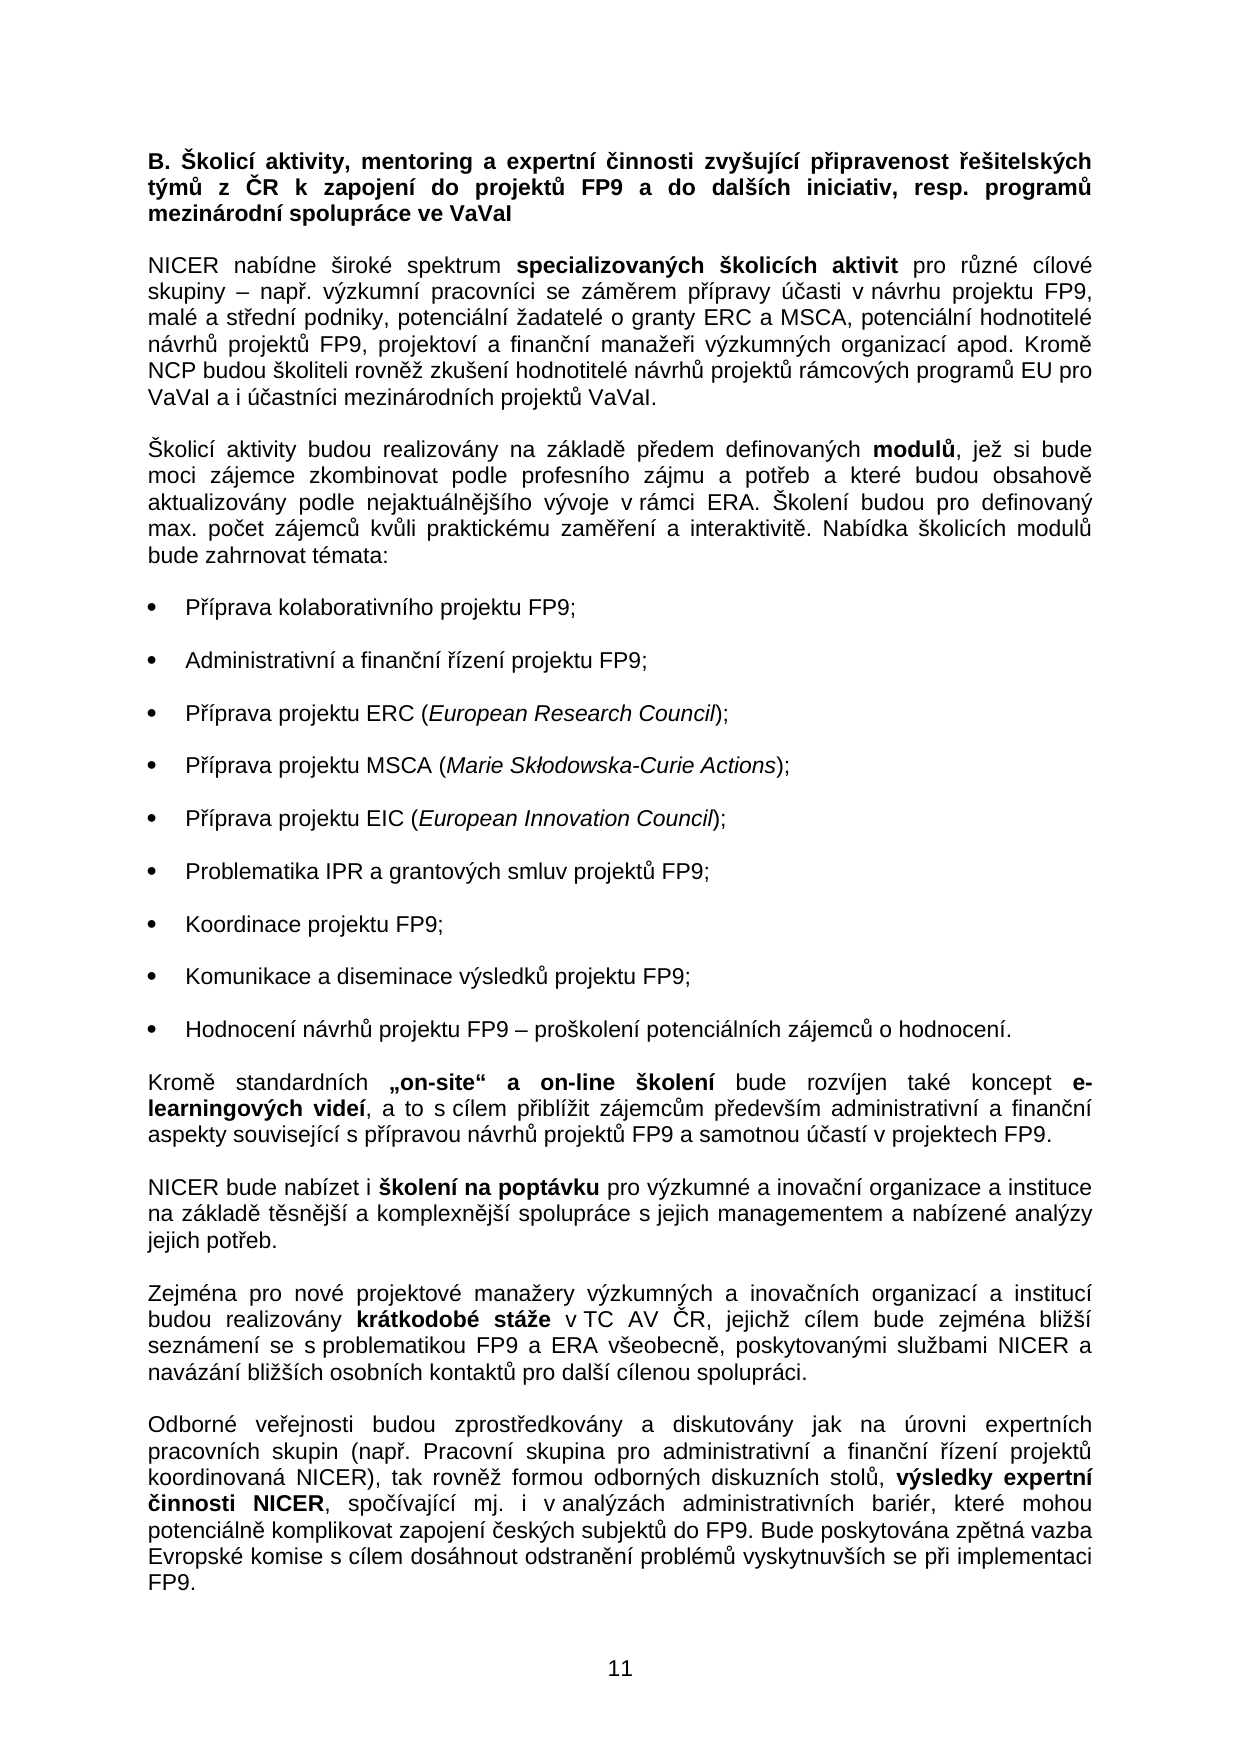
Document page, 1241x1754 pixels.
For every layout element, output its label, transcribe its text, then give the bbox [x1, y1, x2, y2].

list Hodnocení návrhů projektu FP9 – proškolení potenciálních zájemců o hodnocení. [148, 1016, 1093, 1042]
list Koordinace projektu FP9; [148, 911, 1093, 937]
text B. Školicí aktivity, mentoring a expertní činnosti zvyšující připravenost řešitelských týmů z ČR k zapojení do projektů FP9 a do dalších iniciativ, resp. programů mezinárodní spolupráce ve VaVaI [148, 148, 1093, 227]
text Odborné veřejnosti budou zprostředkovány a diskutovány jak na úrovni expertních pracovních skupin (např. Pracovní skupina pro administrativní a finanční řízení projektů koordinovaná NICER), tak rovněž formou odborných diskuzních stolů, výsledky expertní činnosti NICER, spočívající mj. i v analýzách administrativních bariér, které mohou potenciálně komplikovat zapojení českých subjektů do FP9. Bude poskytována zpětná vazba Evropské komise s cílem dosáhnout odstranění problémů vyskytnuvších se při implementaci FP9. [148, 1411, 1093, 1596]
text Školicí aktivity budou realizovány na základě předem definovaných modulů, jež si bude moci zájemce zkombinovat podle profesního zájmu a potřeb a které budou obsahově aktualizovány podle nejaktuálnějšího vývoje v rámci ERA. Školení budou pro definovaný max. počet zájemců kvůli praktickému zaměření a interaktivitě. Nabídka školicích modulů bude zahrnovat témata: [148, 436, 1093, 568]
list Příprava kolaborativního projektu FP9; [148, 594, 1093, 621]
list Problematika IPR a grantových smluv projektů FP9; [148, 858, 1093, 884]
text Zejména pro nové projektové manažery výzkumných a inovačních organizací a institucí budou realizovány krátkodobé stáže v TC AV ČR, jejichž cílem bude zejména bližší seznámení se s problematikou FP9 a ERA všeobecně, poskytovanými službami NICER a navázání bližších osobních kontaktů pro další cílenou spolupráci. [148, 1279, 1093, 1385]
list Příprava projektu MSCA (Marie Skłodowska-Curie Actions); [148, 752, 1093, 779]
list Příprava projektu EIC (European Innovation Council); [148, 805, 1093, 831]
text Kromě standardních „on-site“ a on-line školení bude rozvíjen také koncept e-learningových videí, a to s cílem přiblížit zájemcům především administrativní a finanční aspekty související s přípravou návrhů projektů FP9 a samotnou účastí v projektech FP9. [148, 1069, 1093, 1148]
text NICER nabídne široké spektrum specializovaných školicích aktivit pro různé cílové skupiny – např. výzkumní pracovníci se záměrem přípravy účasti v návrhu projektu FP9, malé a střední podniky, potenciální žadatelé o granty ERC a MSCA, potenciální hodnotitelé návrhů projektů FP9, projektoví a finanční manažeři výzkumných organizací apod. Kromě NCP budou školiteli rovněž zkušení hodnotitelé návrhů projektů rámcových programů EU pro VaVaI a i účastníci mezinárodních projektů VaVaI. [148, 252, 1093, 410]
list Komunikace a diseminace výsledků projektu FP9; [148, 963, 1093, 989]
text NICER bude nabízet i školení na poptávku pro výzkumné a inovační organizace a instituce na základě těsnější a komplexnější spolupráce s jejich managementem a nabízené analýzy jejich potřeb. [148, 1174, 1093, 1253]
list Administrativní a finanční řízení projektu FP9; [148, 647, 1093, 673]
list Příprava projektu ERC (European Research Council); [148, 700, 1093, 726]
